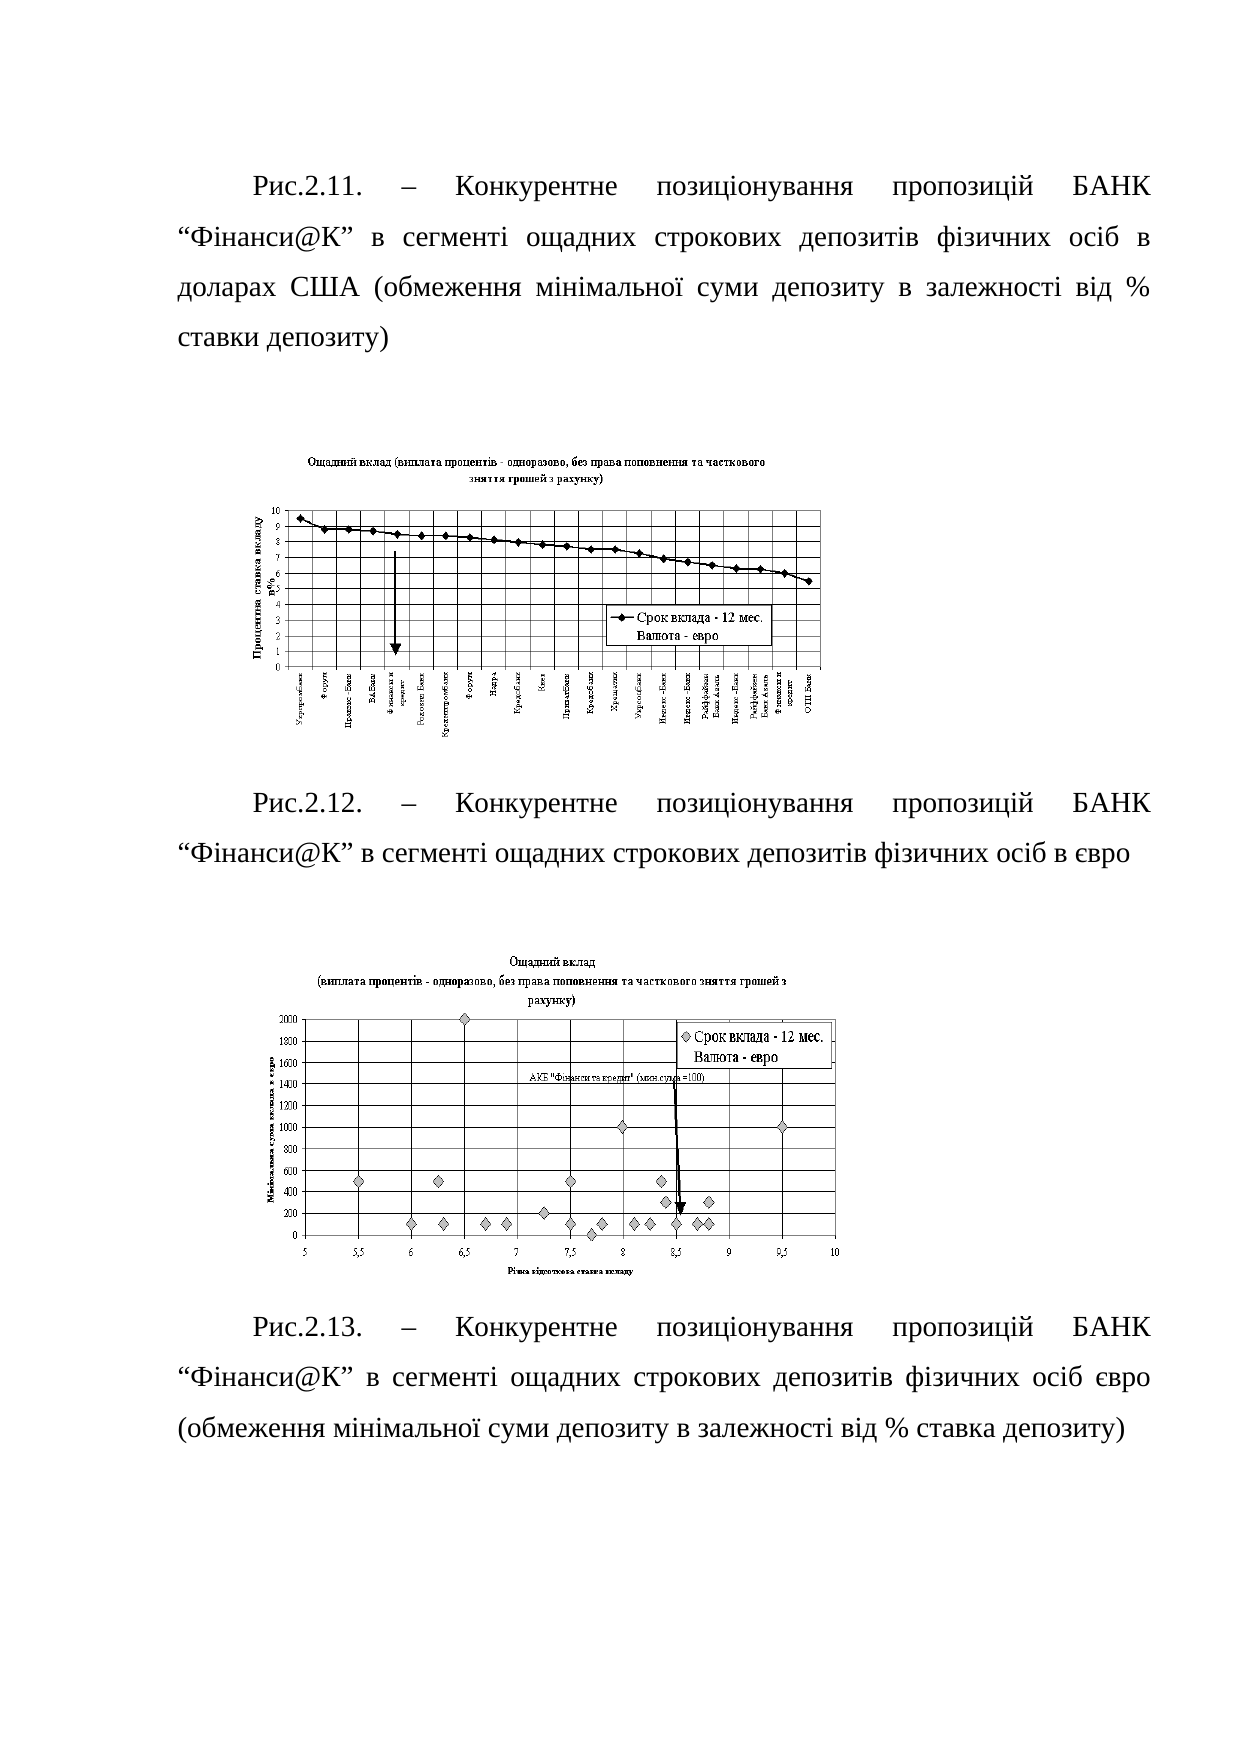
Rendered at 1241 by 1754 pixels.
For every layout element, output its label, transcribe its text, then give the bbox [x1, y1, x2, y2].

text Рис.2.11. – Конкурентне позиціонування пропозицій БАНК “Фінанси@К” в сегменті ощадних строкових депозитів фізичних осіб в доларах США (обмеження мінімальної суми депозиту в залежності від % ставки депозиту) [177, 168, 1152, 353]
picture [244, 439, 828, 752]
text Рис.2.13. – Конкурентне позиціонування пропозицій БАНК “Фінанси@К” в сегменті ощадних строкових депозитів фізичних осіб євро (обмеження мінімальної суми депозиту в залежності від % ставка депозиту) [177, 1309, 1152, 1443]
picture [252, 936, 850, 1293]
